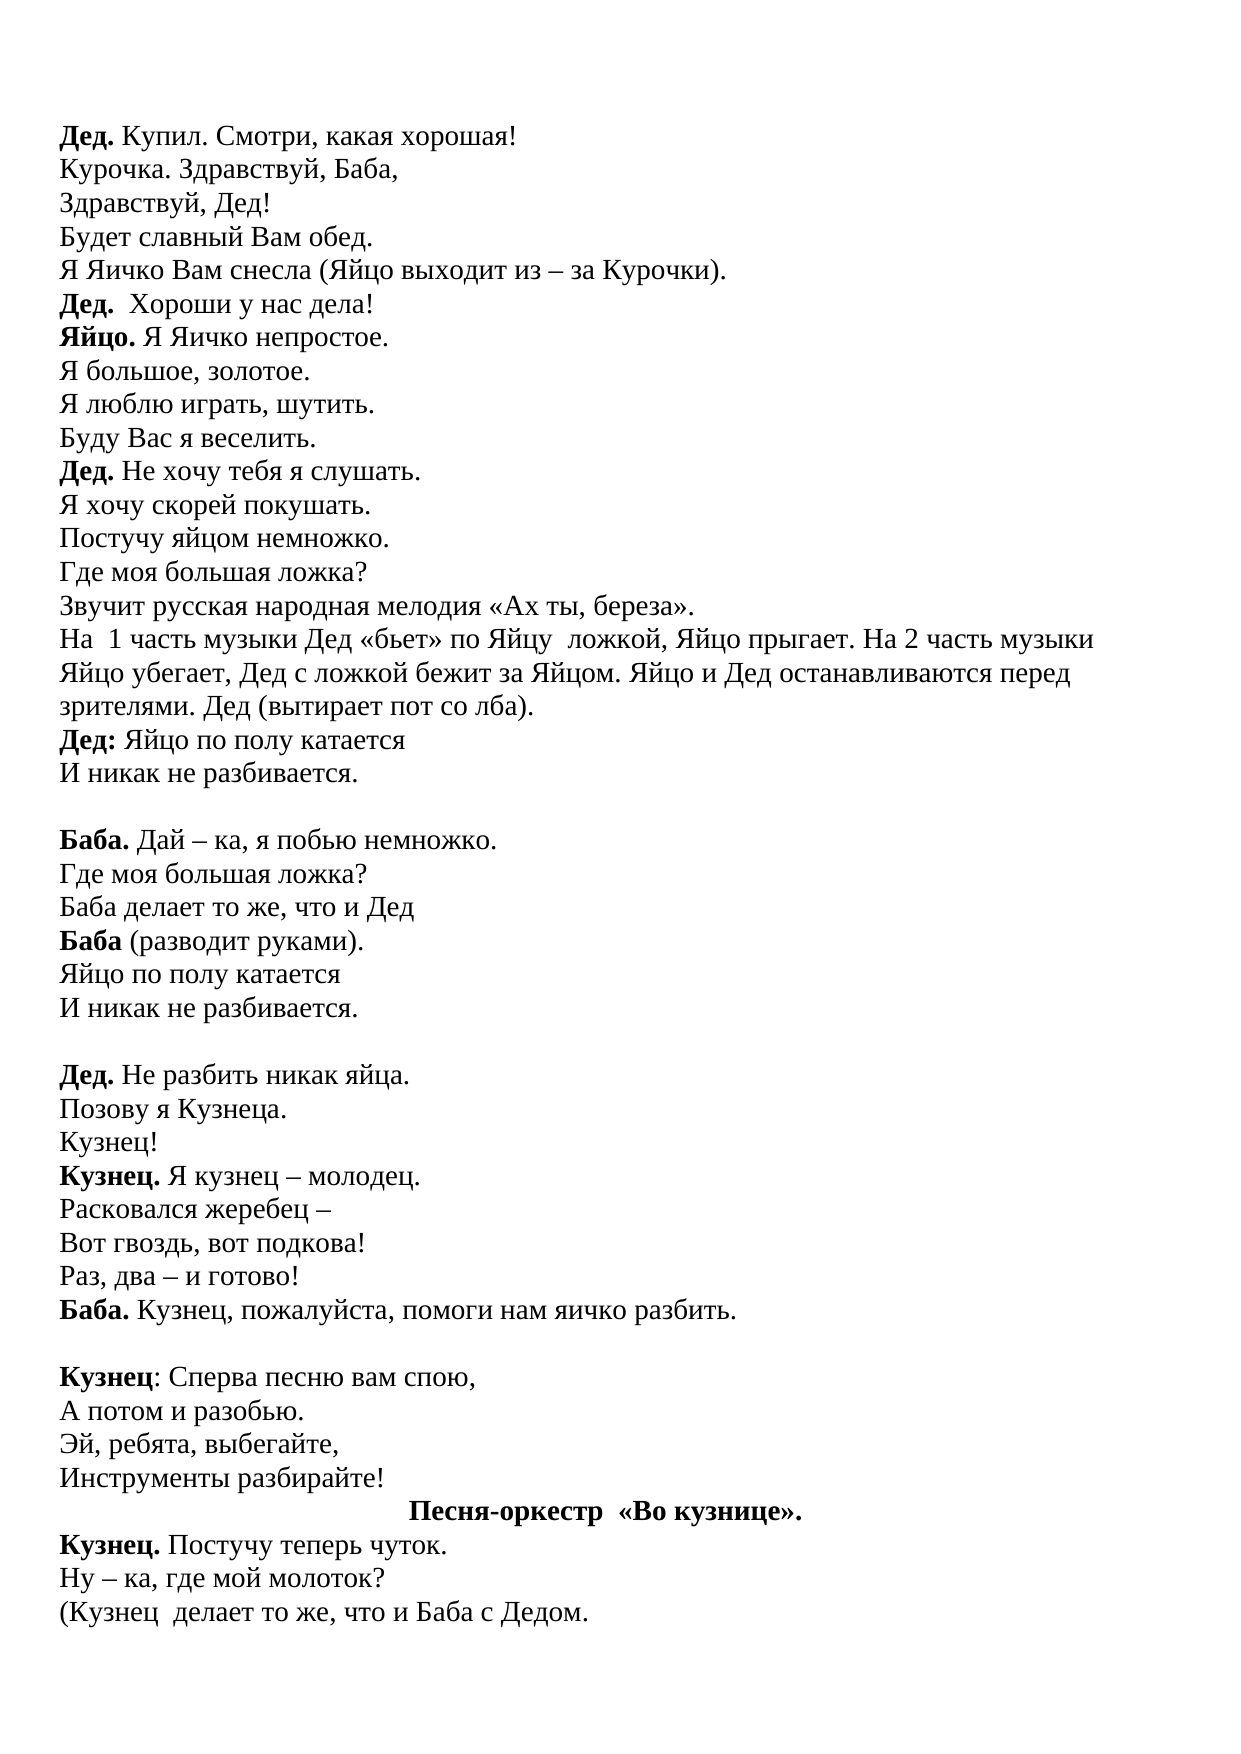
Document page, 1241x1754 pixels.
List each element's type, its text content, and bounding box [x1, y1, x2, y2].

text Ну – ка, где мой молоток? [59, 1560, 1152, 1594]
text Баба. Кузнец, пожалуйста, помоги нам яичко разбить. [59, 1292, 1152, 1326]
text Песня-оркестр «Во кузнице». [59, 1493, 1152, 1527]
text Кузнец: Сперва песню вам спою, [59, 1359, 1152, 1393]
text Я люблю играть, шутить. [59, 386, 1152, 420]
text Дед. Не хочу тебя я слушать. [59, 453, 1152, 487]
text На 1 часть музыки Дед «бьет» по Яйцу ложкой, Яйцо прыгает. На 2 часть музыки Яйцо убегает, Дед с ложкой бежит за Яйцом. Яйцо и Дед останавливаются перед зрителями. Дед (вытирает пот со лба). [59, 621, 1152, 722]
text Где моя большая ложка? [59, 554, 1152, 588]
text Позову я Кузнеца. [59, 1091, 1152, 1124]
text Кузнец! [59, 1124, 1152, 1158]
text Эй, ребята, выбегайте, [59, 1426, 1152, 1460]
text Яйцо по полу катается [59, 957, 1152, 990]
text Кузнец. Я кузнец – молодец. [59, 1158, 1152, 1191]
text Я большое, золотое. [59, 353, 1152, 386]
text Буду Вас я веселить. [59, 420, 1152, 453]
text Курочка. Здравствуй, Баба, [59, 152, 1152, 185]
text Баба (разводит руками). [59, 923, 1152, 957]
text И никак не разбивается. [59, 755, 1152, 789]
text Я хочу скорей покушать. [59, 487, 1152, 521]
text Где моя большая ложка? [59, 856, 1152, 889]
text Я Яичко Вам снесла (Яйцо выходит из – за Курочки). [59, 252, 1152, 286]
text Расковался жеребец – [59, 1191, 1152, 1225]
text Дед. Хороши у нас дела! [59, 286, 1152, 319]
text Дед. Купил. Смотри, какая хорошая! [59, 118, 1152, 152]
text Дед. Не разбить никак яйца. [59, 1057, 1152, 1091]
text Баба. Дай – ка, я побью немножко. [59, 822, 1152, 856]
text А потом и разобью. [59, 1393, 1152, 1426]
text Здравствуй, Дед! [59, 185, 1152, 219]
text Звучит русская народная мелодия «Ах ты, береза». [59, 588, 1152, 621]
text Баба делает то же, что и Дед [59, 889, 1152, 923]
text Вот гвоздь, вот подкова! [59, 1225, 1152, 1258]
text Инструменты разбирайте! [59, 1460, 1152, 1493]
text Будет славный Вам обед. [59, 219, 1152, 252]
text Постучу яйцом немножко. [59, 521, 1152, 554]
text (Кузнец делает то же, что и Баба с Дедом. [59, 1594, 1152, 1627]
text Дед: Яйцо по полу катается [59, 722, 1152, 755]
text Яйцо. Я Яичко непростое. [59, 319, 1152, 353]
text Кузнец. Постучу теперь чуток. [59, 1527, 1152, 1560]
text Раз, два – и готово! [59, 1258, 1152, 1292]
text И никак не разбивается. [59, 990, 1152, 1024]
